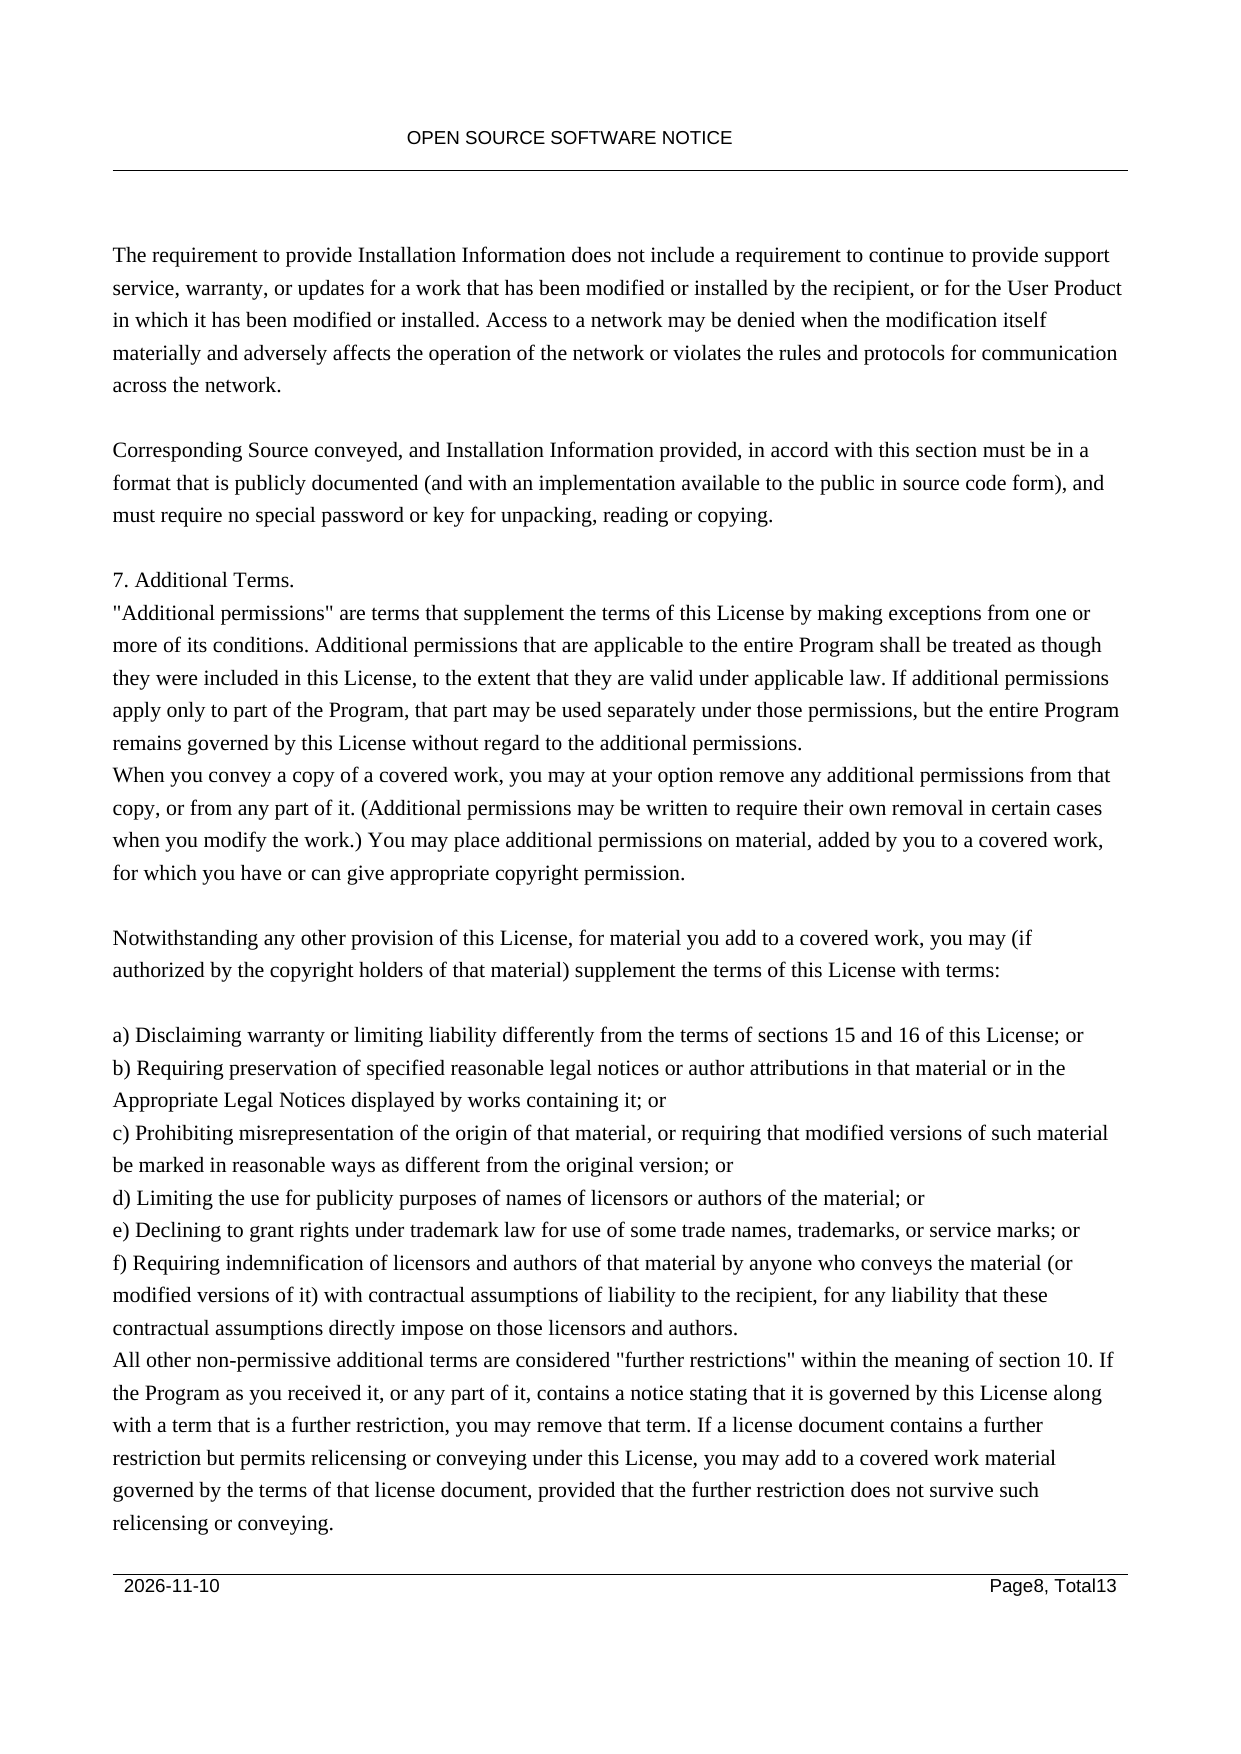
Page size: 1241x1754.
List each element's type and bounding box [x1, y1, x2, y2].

text [112, 206, 1128, 1539]
